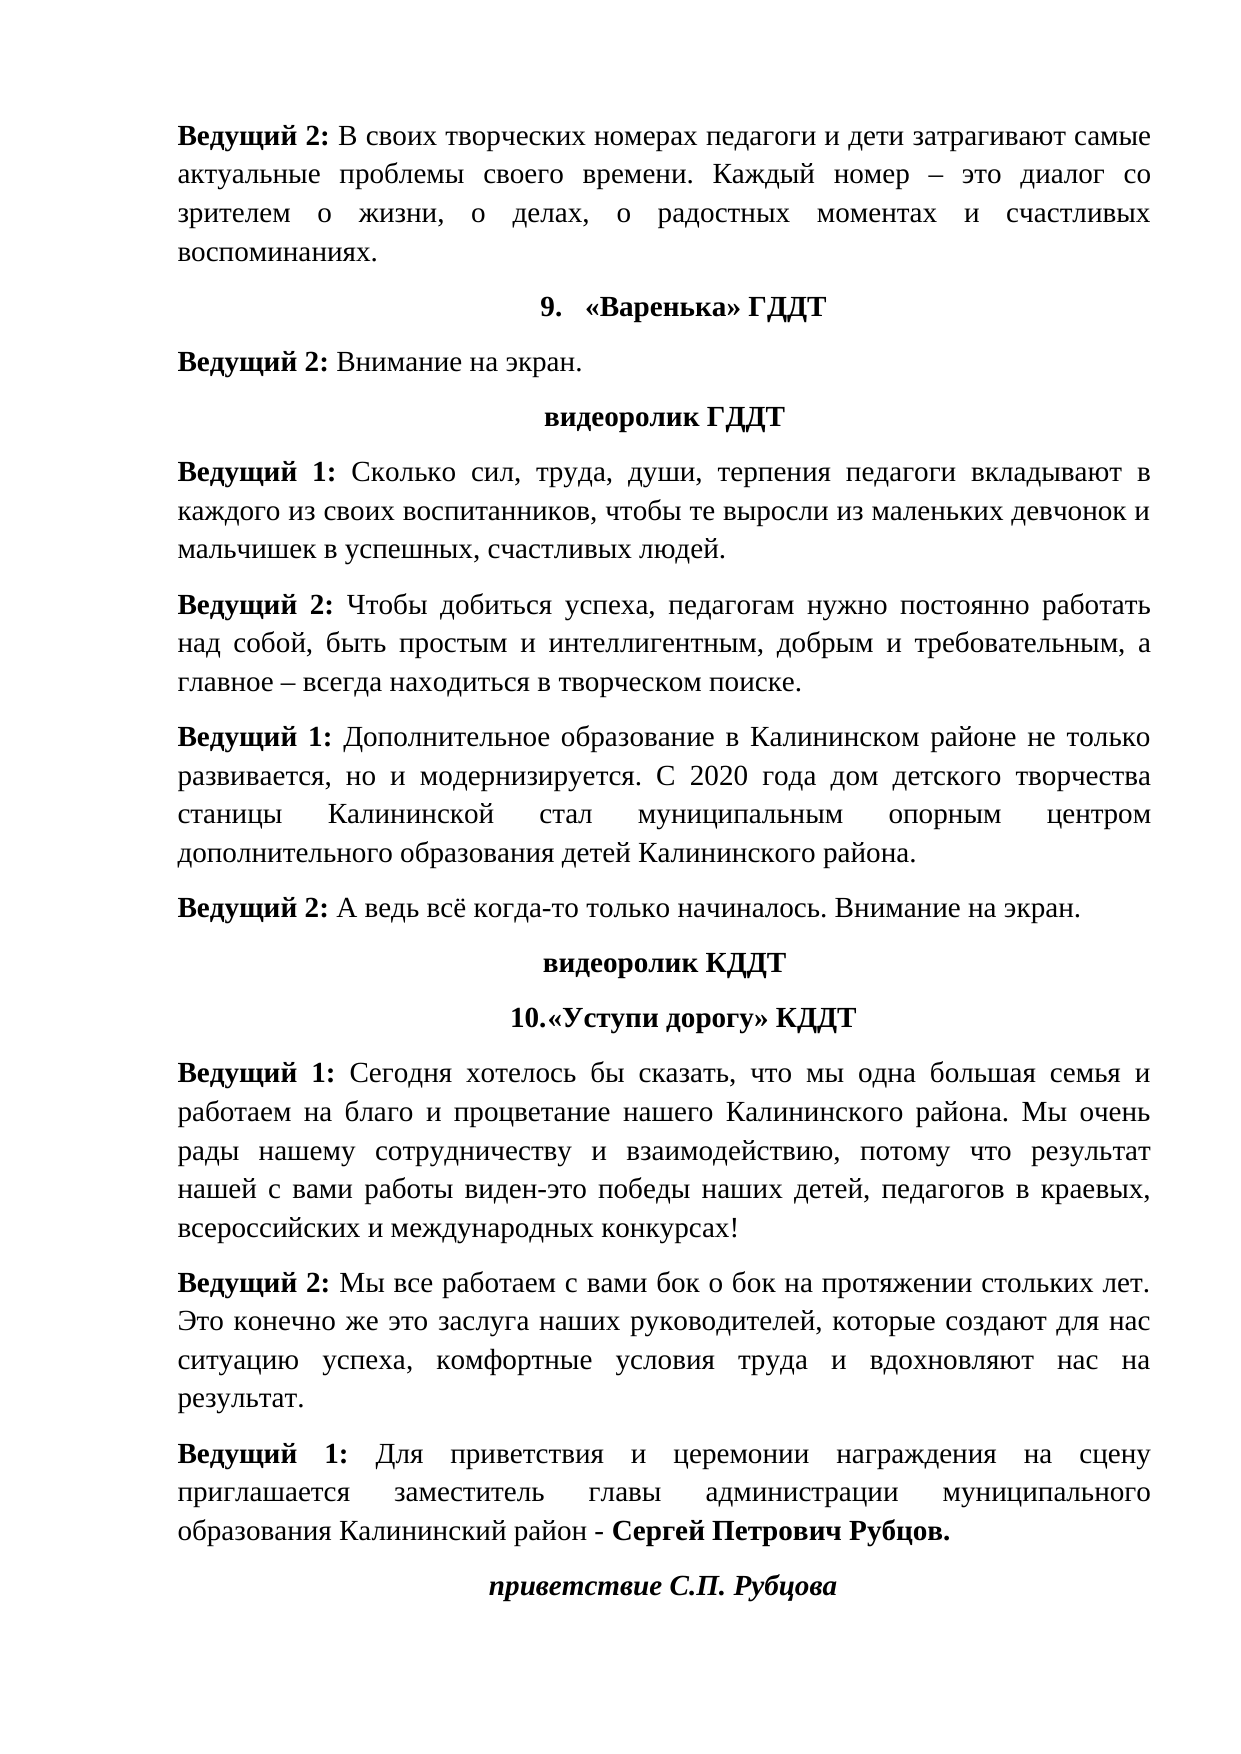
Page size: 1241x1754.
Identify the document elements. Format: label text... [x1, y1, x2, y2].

text Ведущий 1: Для приветствия и церемонии награждения на сцену приглашается заместитель главы администрации муниципального образования Калининский район - Сергей Петрович Рубцов. [177, 1436, 1152, 1546]
text Ведущий 1: Дополнительное образование в Калининском районе не только развивается, но и модернизируется. С 2020 года дом детского творчества станицы Калининской стал муниципальным опорным центром дополнительного образования детей Калининского района. [177, 719, 1152, 868]
text Ведущий 2: В своих творческих номерах педагоги и дети затрагивают самые актуальные проблемы своего времени. Каждый номер – это диалог со зрителем о жизни, о делах, о радостных моментах и счастливых воспоминаниях. [177, 118, 1152, 267]
text Ведущий 1: Сегодня хотелось бы сказать, что мы одна большая семья и работаем на благо и процветание нашего Калининского района. Мы очень рады нашему сотрудничеству и взаимодействию, потому что результат нашей с вами работы виден-это победы наших детей, педагогов в краевых, всероссийских и международных конкурсах! [177, 1056, 1152, 1243]
text Ведущий 2: Мы все работаем с вами бок о бок на протяжении стольких лет. Это конечно же это заслуга наших руководителей, которые создают для нас ситуацию успеха, комфортные условия труда и вдохновляют нас на результат. [177, 1265, 1152, 1414]
list «Уступи дорогу» КДДТ [215, 1000, 1152, 1034]
list «Варенька» ГДДТ [215, 289, 1152, 322]
text Ведущий 2: Чтобы добиться успеха, педагогам нужно постоянно работать над собой, быть простым и интеллигентным, добрым и требовательным, а главное – всегда находиться в творческом поиске. [177, 587, 1152, 697]
text приветствие С.П. Рубцова [177, 1568, 1152, 1602]
text видеоролик ГДДТ [177, 399, 1152, 433]
text Ведущий 1: Сколько сил, труда, души, терпения педагоги вкладывают в каждого из своих воспитанников, чтобы те выросли из маленьких девчонок и мальчишек в успешных, счастливых людей. [177, 454, 1152, 565]
text видеоролик КДДТ [177, 945, 1152, 979]
text Ведущий 2: А ведь всё когда-то только начиналось. Внимание на экран. [177, 890, 1152, 923]
text Ведущий 2: Внимание на экран. [177, 344, 1152, 378]
